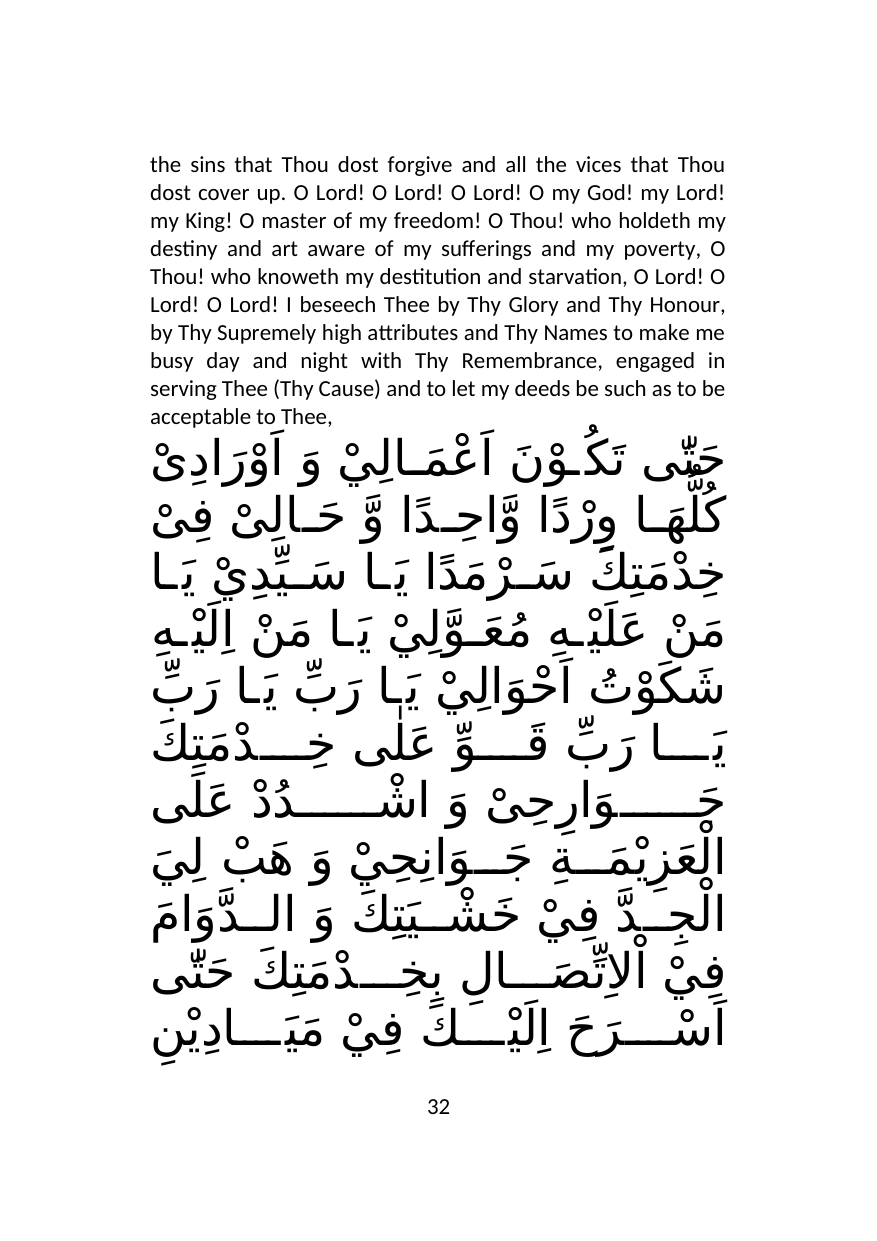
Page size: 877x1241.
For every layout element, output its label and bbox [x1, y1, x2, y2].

text [150, 430, 727, 1057]
text [150, 150, 727, 430]
